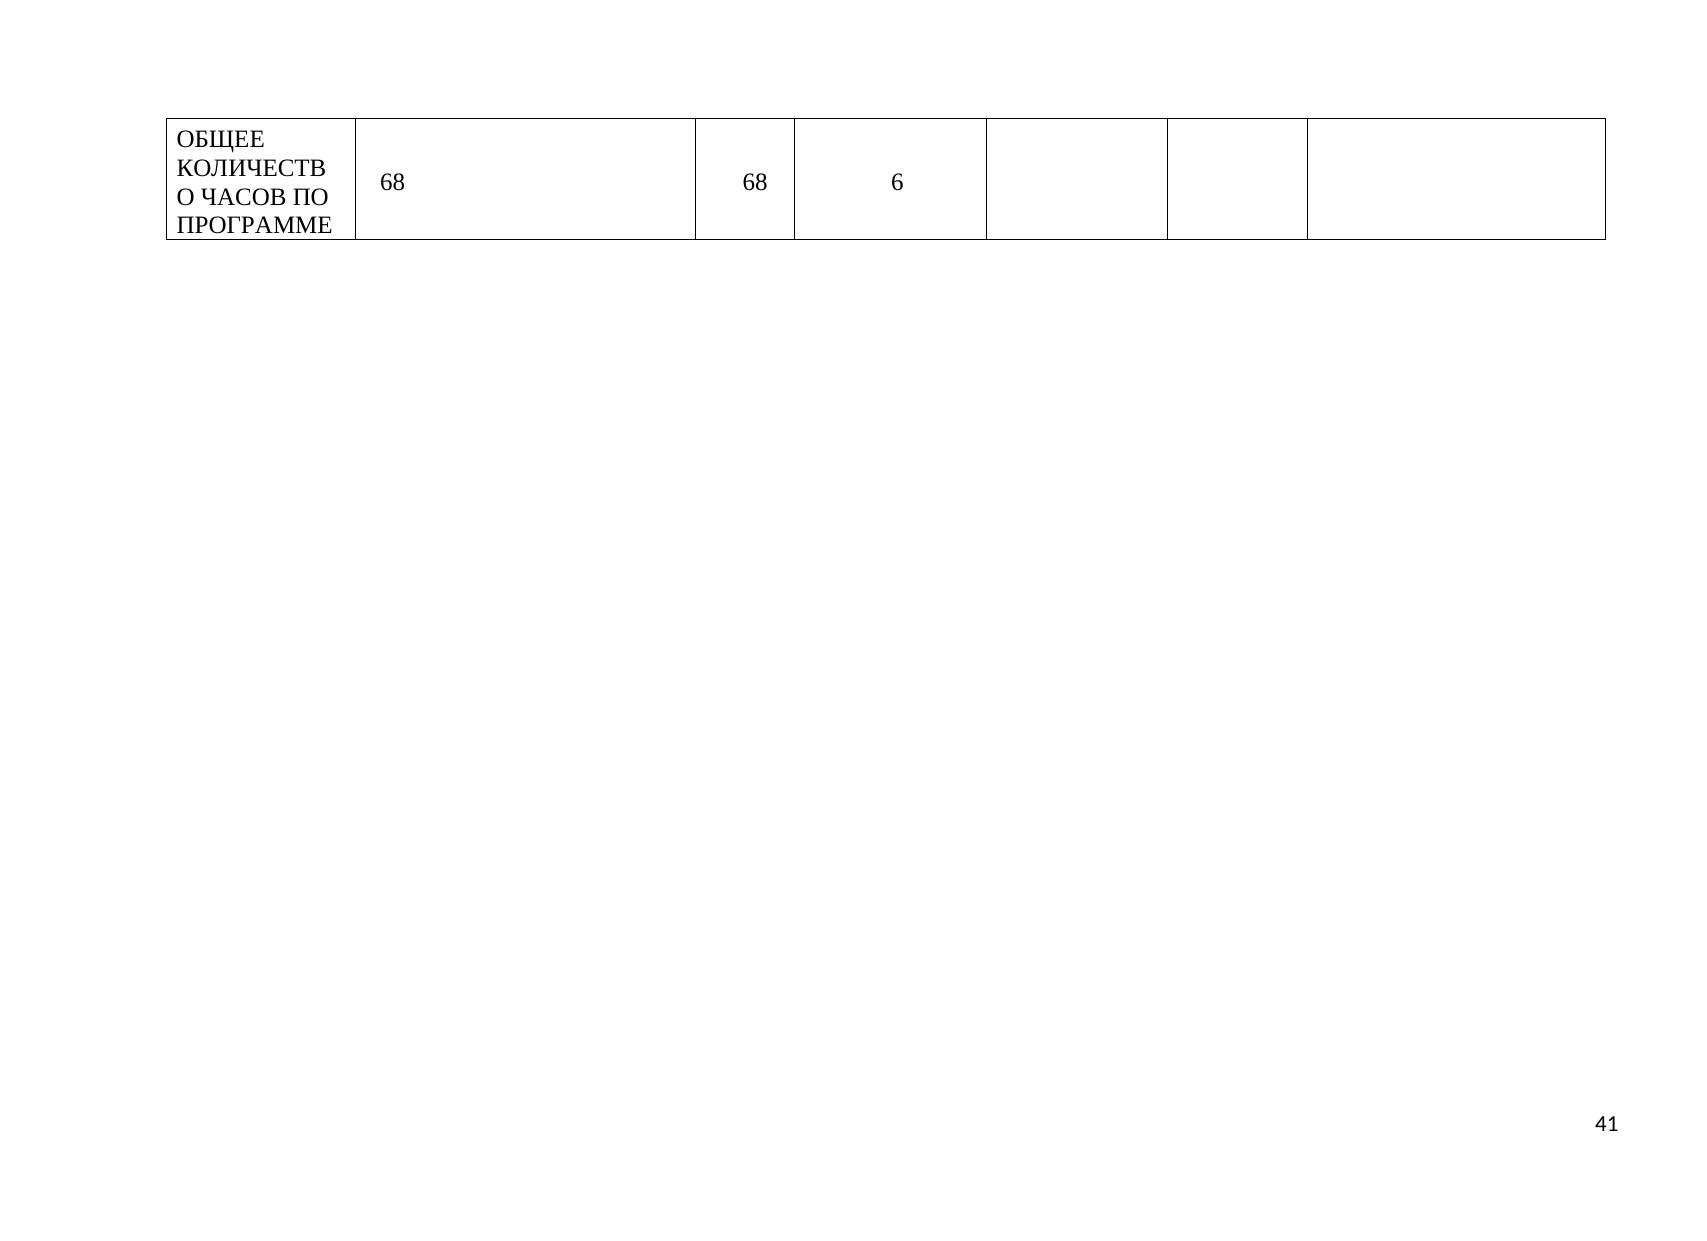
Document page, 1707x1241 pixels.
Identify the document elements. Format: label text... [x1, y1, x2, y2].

table_cell 68 [696, 119, 794, 239]
table_cell ОБЩЕЕ КОЛИЧЕСТВО ЧАСОВ ПО ПРОГРАММЕ [167, 119, 355, 239]
table_cell [1168, 119, 1307, 239]
table_cell 68 [356, 119, 695, 239]
table_cell [987, 119, 1167, 239]
table_cell [1308, 119, 1605, 239]
table_cell 6 [795, 119, 986, 239]
